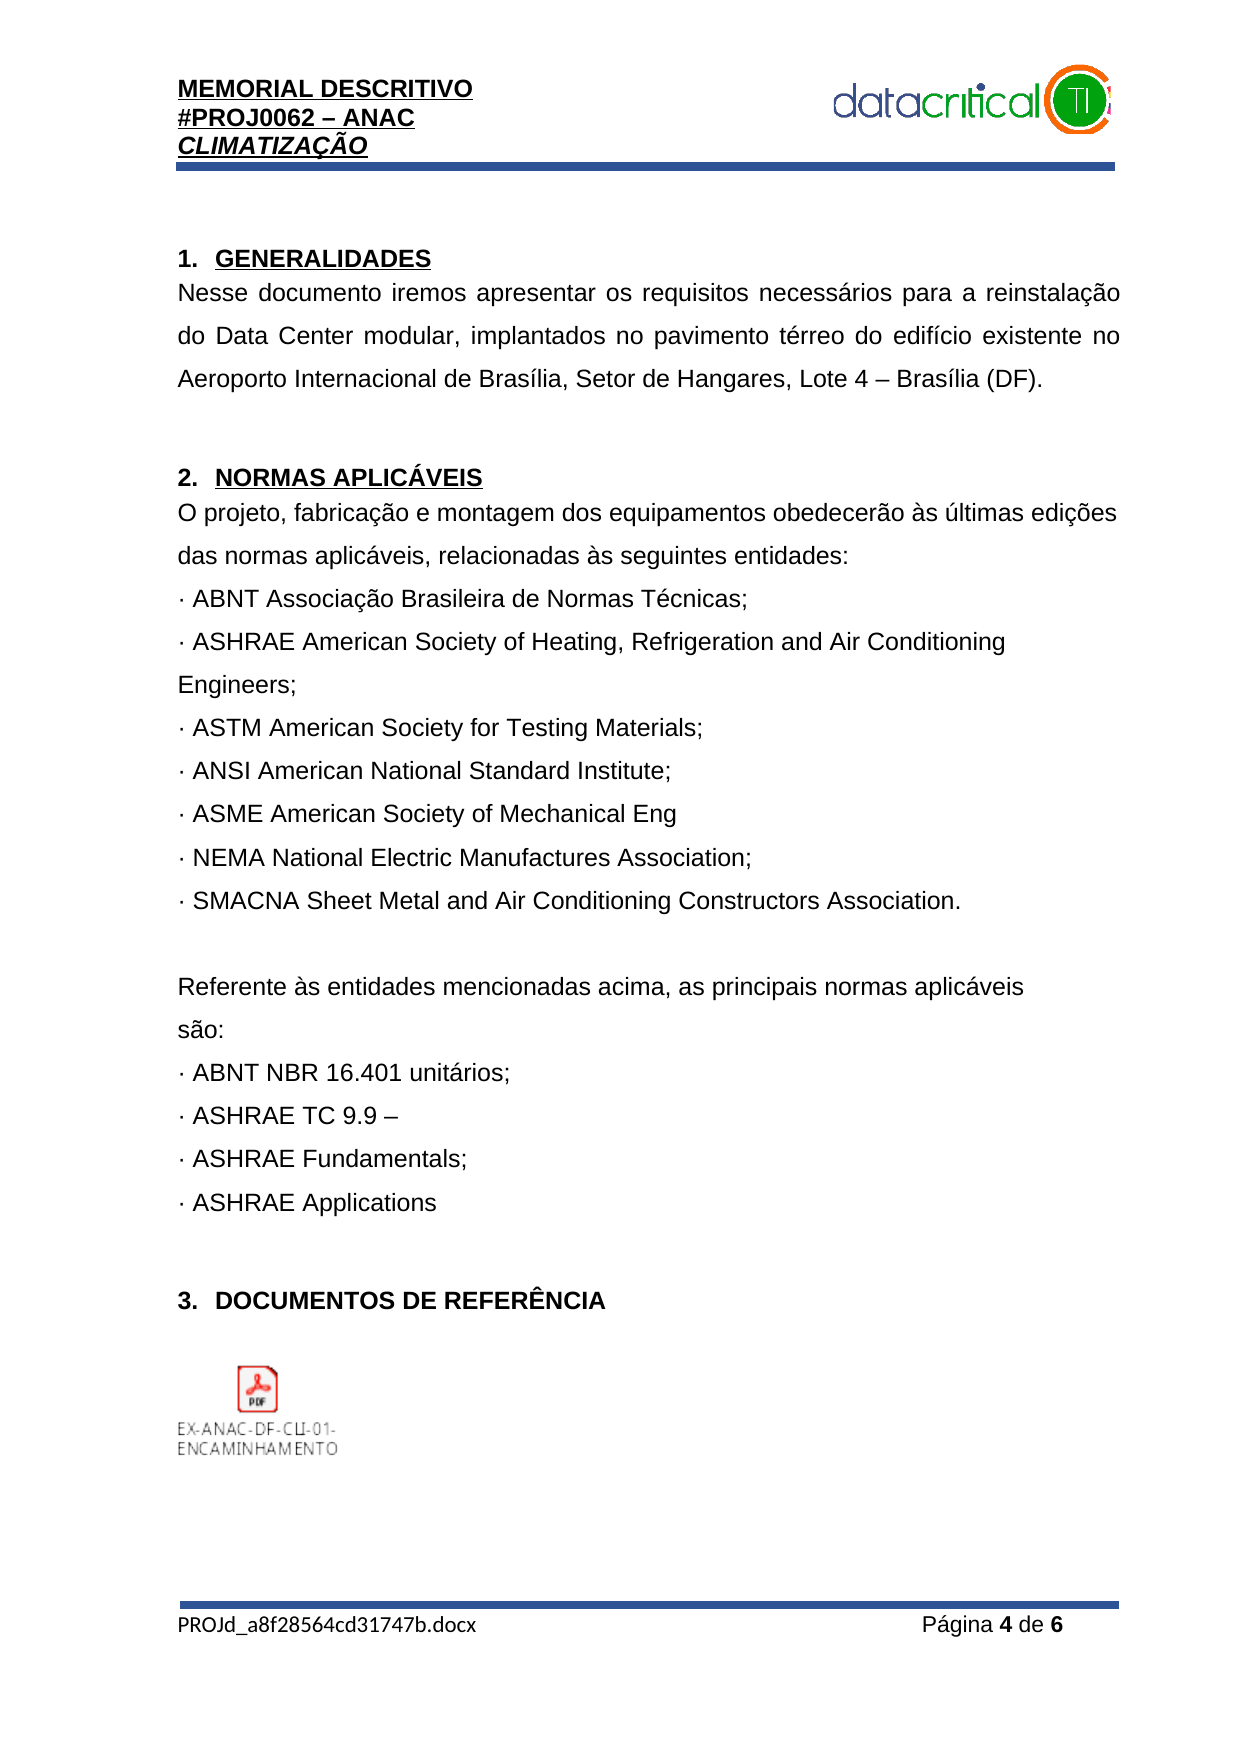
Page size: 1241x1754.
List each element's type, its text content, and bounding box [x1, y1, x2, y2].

text DOCUMENTOS DE REFERÊNCIA [177, 1286, 1122, 1315]
text · NEMA National Electric Manufactures Association; [177, 843, 1122, 871]
text · ASHRAE TC 9.9 – [177, 1101, 1122, 1130]
text · ABNT Associação Brasileira de Normas Técnicas; [177, 584, 1122, 613]
text · ABNT NBR 16.401 unitários; [177, 1058, 1122, 1087]
text · ASTM American Society for Testing Materials; [177, 713, 1122, 742]
picture [832, 64, 1111, 133]
text GENERALIDADES [177, 244, 1122, 272]
text O projeto, fabricação e montagem dos equipamentos obedecerão às últimas edições das normas aplicáveis, relacionadas às seguintes entidades: [177, 498, 1122, 569]
text NORMAS APLICÁVEIS [177, 463, 1122, 492]
text · SMACNA Sheet Metal and Air Conditioning Constructors Association. [177, 886, 1122, 914]
text Referente às entidades mencionadas acima, as principais normas aplicáveis [177, 972, 1122, 1001]
text · ANSI American National Standard Institute; [177, 756, 1122, 785]
text · ASHRAE American Society of Heating, Refrigeration and Air Conditioning Engineers; [177, 627, 1122, 699]
text são: [177, 1015, 1122, 1044]
text Nesse documento iremos apresentar os requisitos necessários para a reinstalação do Data Center modular, implantados no pavimento térreo do edifício existente no Aeroporto Internacional de Brasília, Setor de Hangares, Lote 4 – Brasília (DF). [177, 278, 1122, 393]
text · ASHRAE Applications [177, 1188, 1122, 1216]
text · ASHRAE Fundamentals; [177, 1144, 1122, 1173]
text · ASME American Society of Mechanical Eng [177, 799, 1122, 828]
